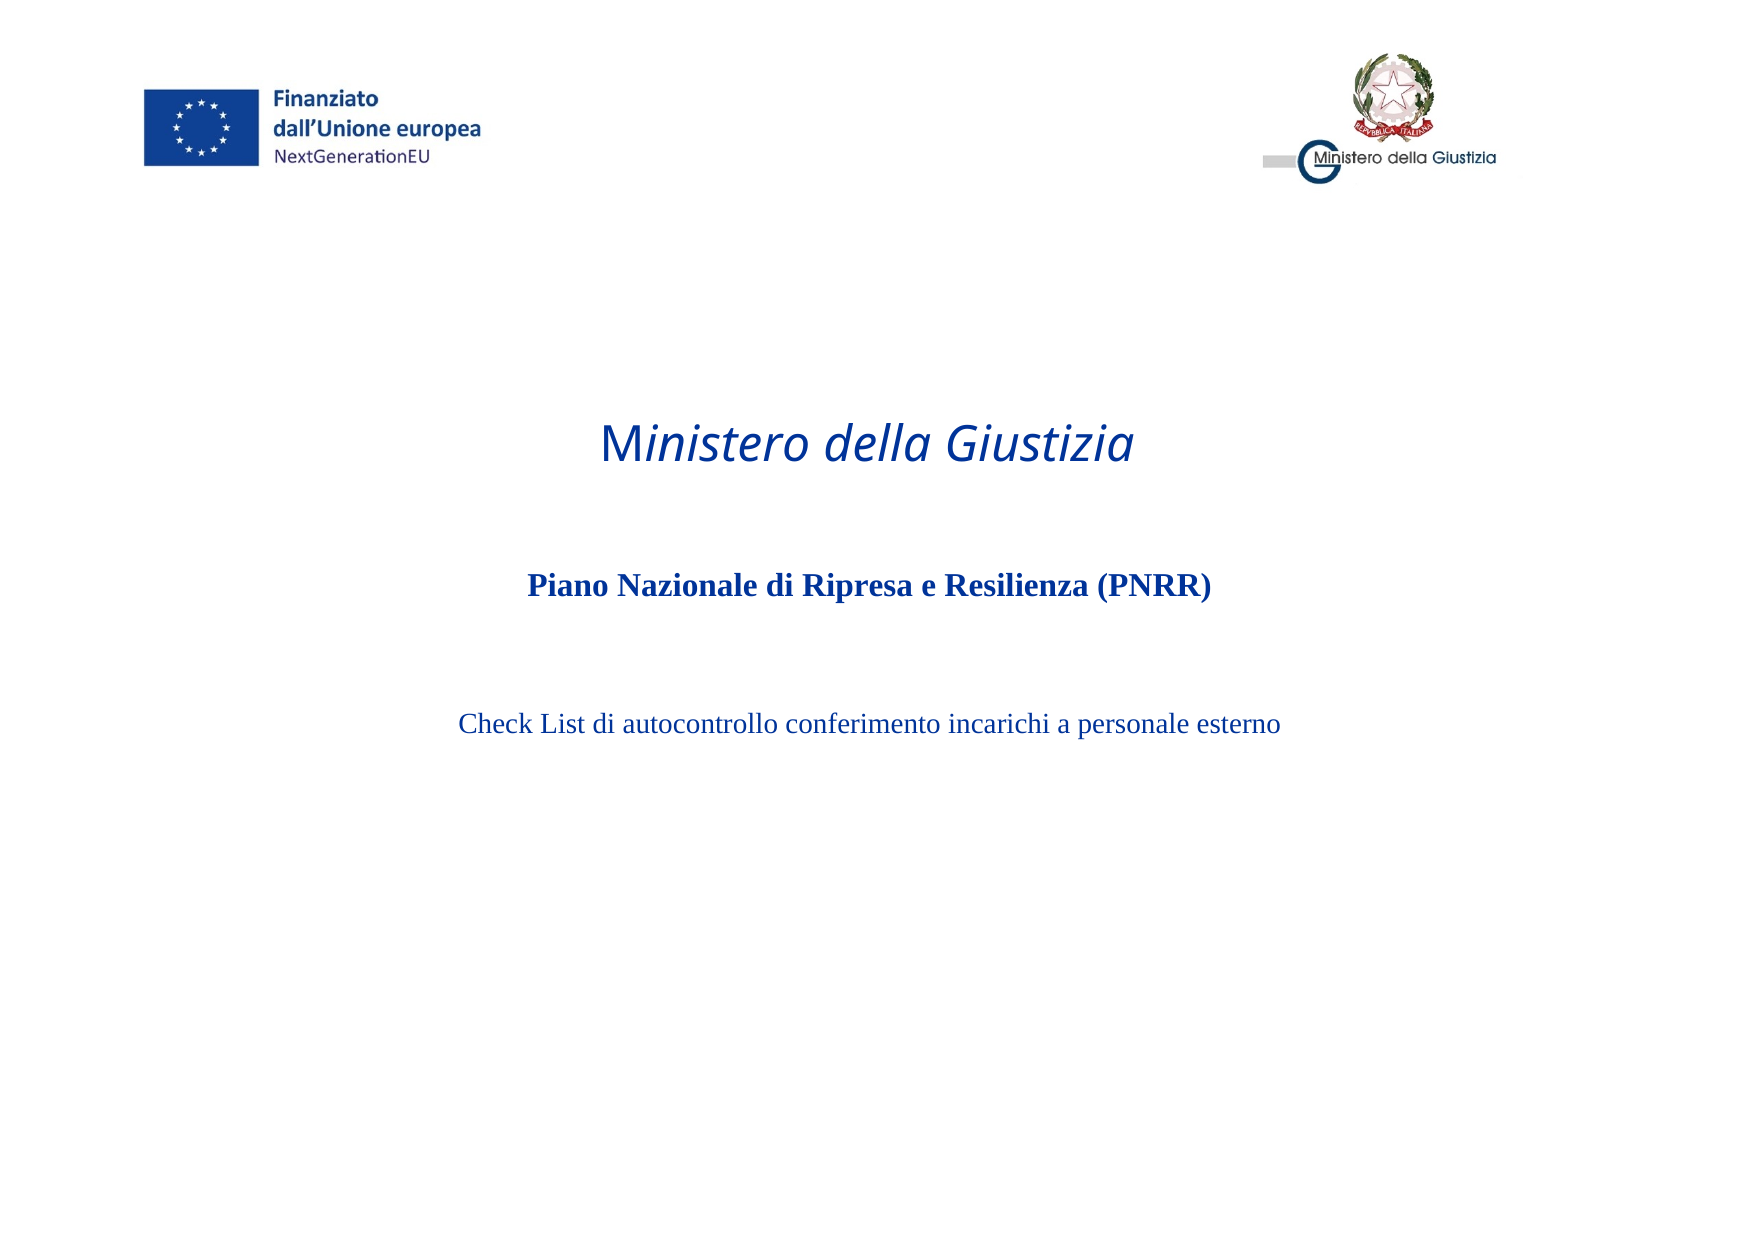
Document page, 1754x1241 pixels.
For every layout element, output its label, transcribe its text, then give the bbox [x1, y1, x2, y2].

picture [132, 80, 500, 176]
text Piano Nazionale di Ripresa e Resilienza (PNRR) [133, 561, 1606, 605]
text Ministero della Giustizia [133, 403, 1607, 476]
picture [1200, 41, 1605, 227]
text Check List di autocontrollo conferimento incarichi a personale esterno [133, 698, 1606, 742]
